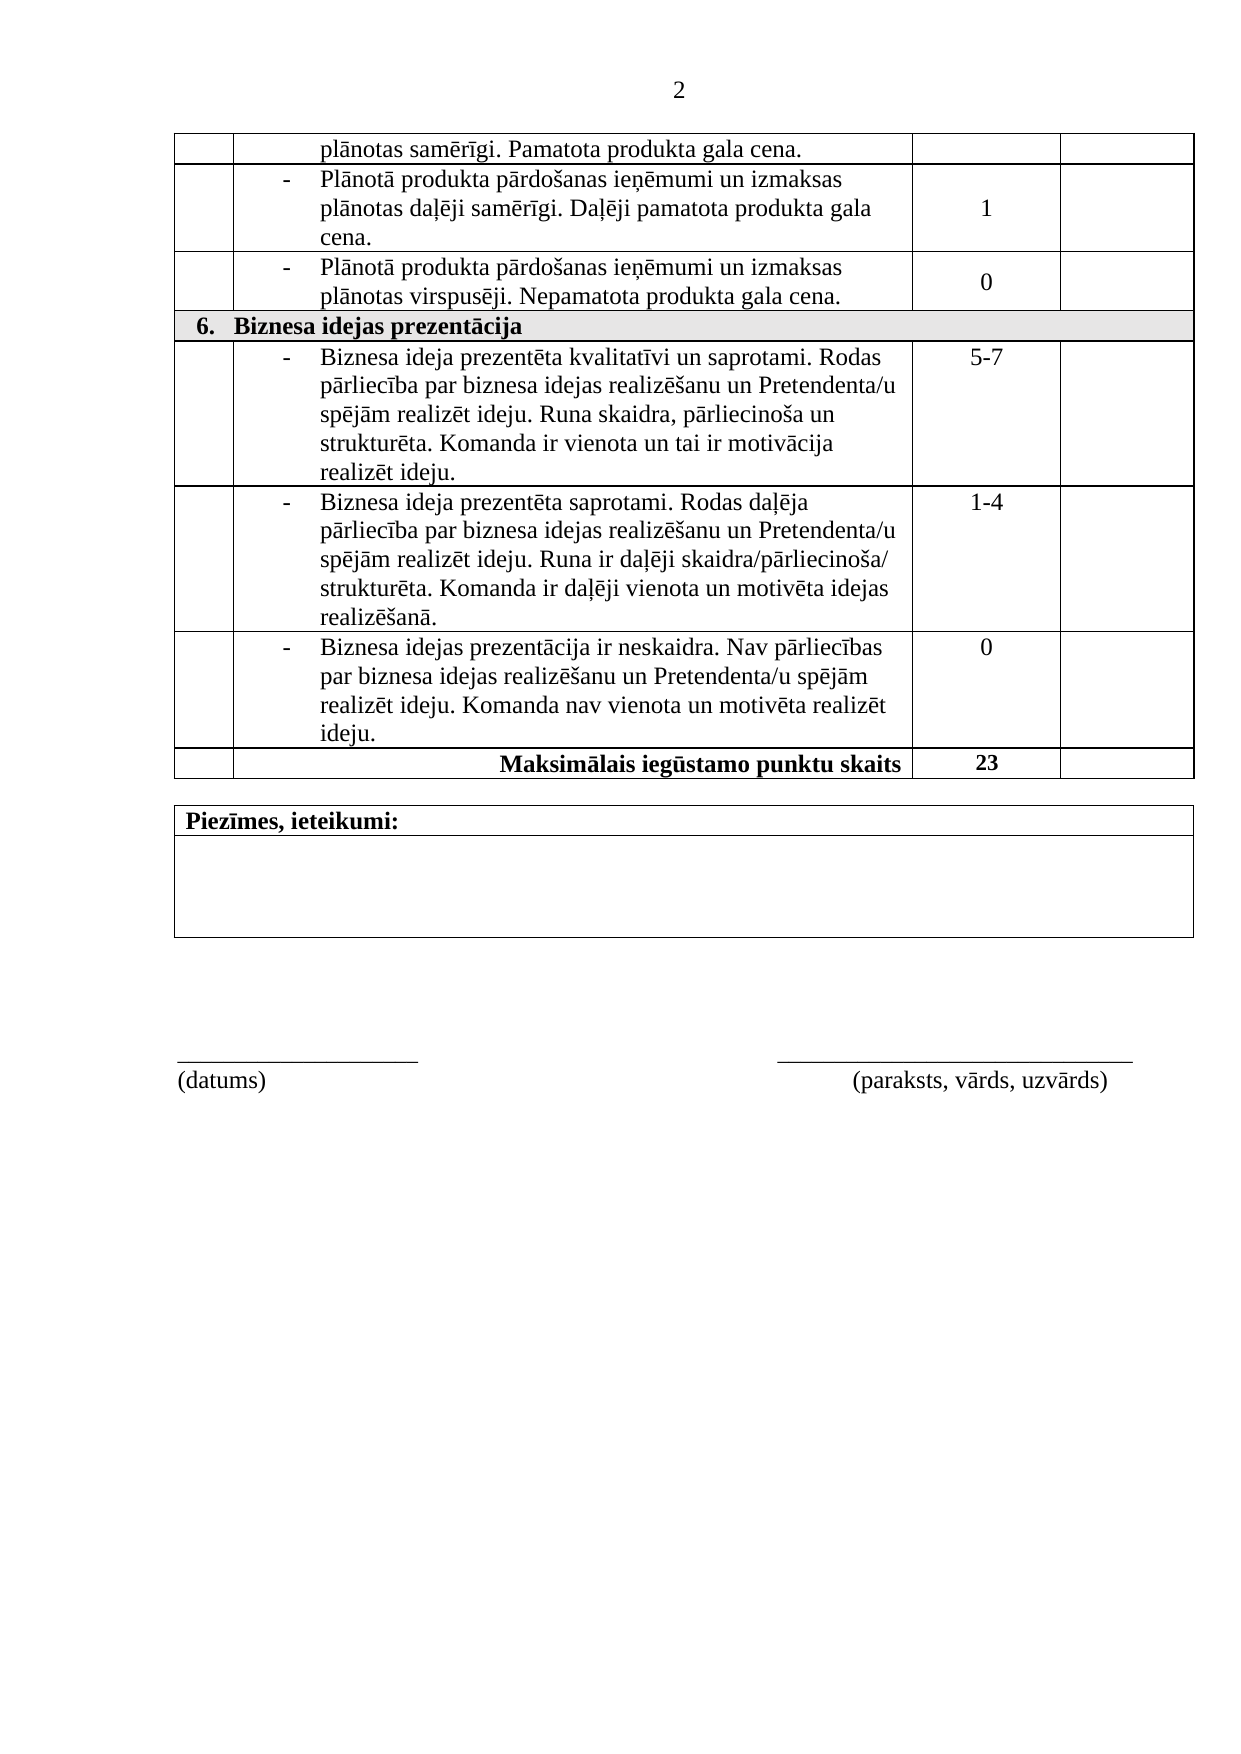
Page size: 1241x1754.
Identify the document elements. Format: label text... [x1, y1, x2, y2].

table_cell [1061, 134, 1193, 163]
table_cell [175, 632, 233, 747]
table_cell [175, 134, 233, 163]
table_cell [1061, 749, 1193, 777]
text _____________________ _______________________________ [177, 1038, 1181, 1065]
table_cell Maksimālais iegūstamo punktu skaits [234, 749, 912, 777]
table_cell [234, 134, 912, 163]
table_cell [175, 836, 1193, 937]
table_cell 1 [913, 165, 1060, 251]
table_cell 1-4 [913, 487, 1060, 631]
table_cell [1061, 632, 1193, 747]
table_cell [175, 749, 233, 777]
table_cell [1061, 487, 1193, 631]
table_cell [175, 487, 233, 631]
table_cell [1061, 165, 1193, 251]
table_cell 5-7 [913, 342, 1060, 485]
table_cell [175, 165, 233, 251]
table_header Piezīmes, ieteikumi: [175, 806, 1193, 835]
table_cell 2 [913, 134, 1060, 163]
table_cell [175, 342, 233, 485]
table_cell [175, 252, 233, 310]
table_cell Plānotā produkta pārdošanas ieņēmumi un izmaksas plānotas daļēji samērīgi. Daļēji pamatota produkta gala cena. [234, 165, 912, 251]
table_cell Plānotā produkta pārdošanas ieņēmumi un izmaksas plānotas virspusēji. Nepamatota produkta gala cena. [234, 252, 912, 310]
table_cell [1061, 252, 1193, 310]
table_cell 0 [913, 252, 1060, 310]
table_cell Biznesa ideja prezentēta saprotami. Rodas daļēja pārliecība par biznesa idejas realizēšanu un Pretendenta/u spējām realizēt ideju. Runa ir daļēji skaidra/pārliecinoša/ strukturēta. Komanda ir daļēji vienota un motivēta idejas realizēšanā. [234, 487, 912, 631]
table_cell Biznesa idejas prezentācija ir neskaidra. Nav pārliecības par biznesa idejas realizēšanu un Pretendenta/u spējām realizēt ideju. Komanda nav vienota un motivēta realizēt ideju. [234, 632, 912, 747]
table_cell [1061, 342, 1193, 485]
text (datums) (paraksts, vārds, uzvārds) [177, 1065, 1181, 1094]
table_cell 0 [913, 632, 1060, 747]
table_cell Biznesa idejas prezentācija [175, 311, 1193, 340]
table_cell Biznesa ideja prezentēta kvalitatīvi un saprotami. Rodas pārliecība par biznesa idejas realizēšanu un Pretendenta/u spējām realizēt ideju. Runa skaidra, pārliecinoša un strukturēta. Komanda ir vienota un tai ir motivācija realizēt ideju. [234, 342, 912, 485]
table_cell 23 [913, 749, 1060, 777]
